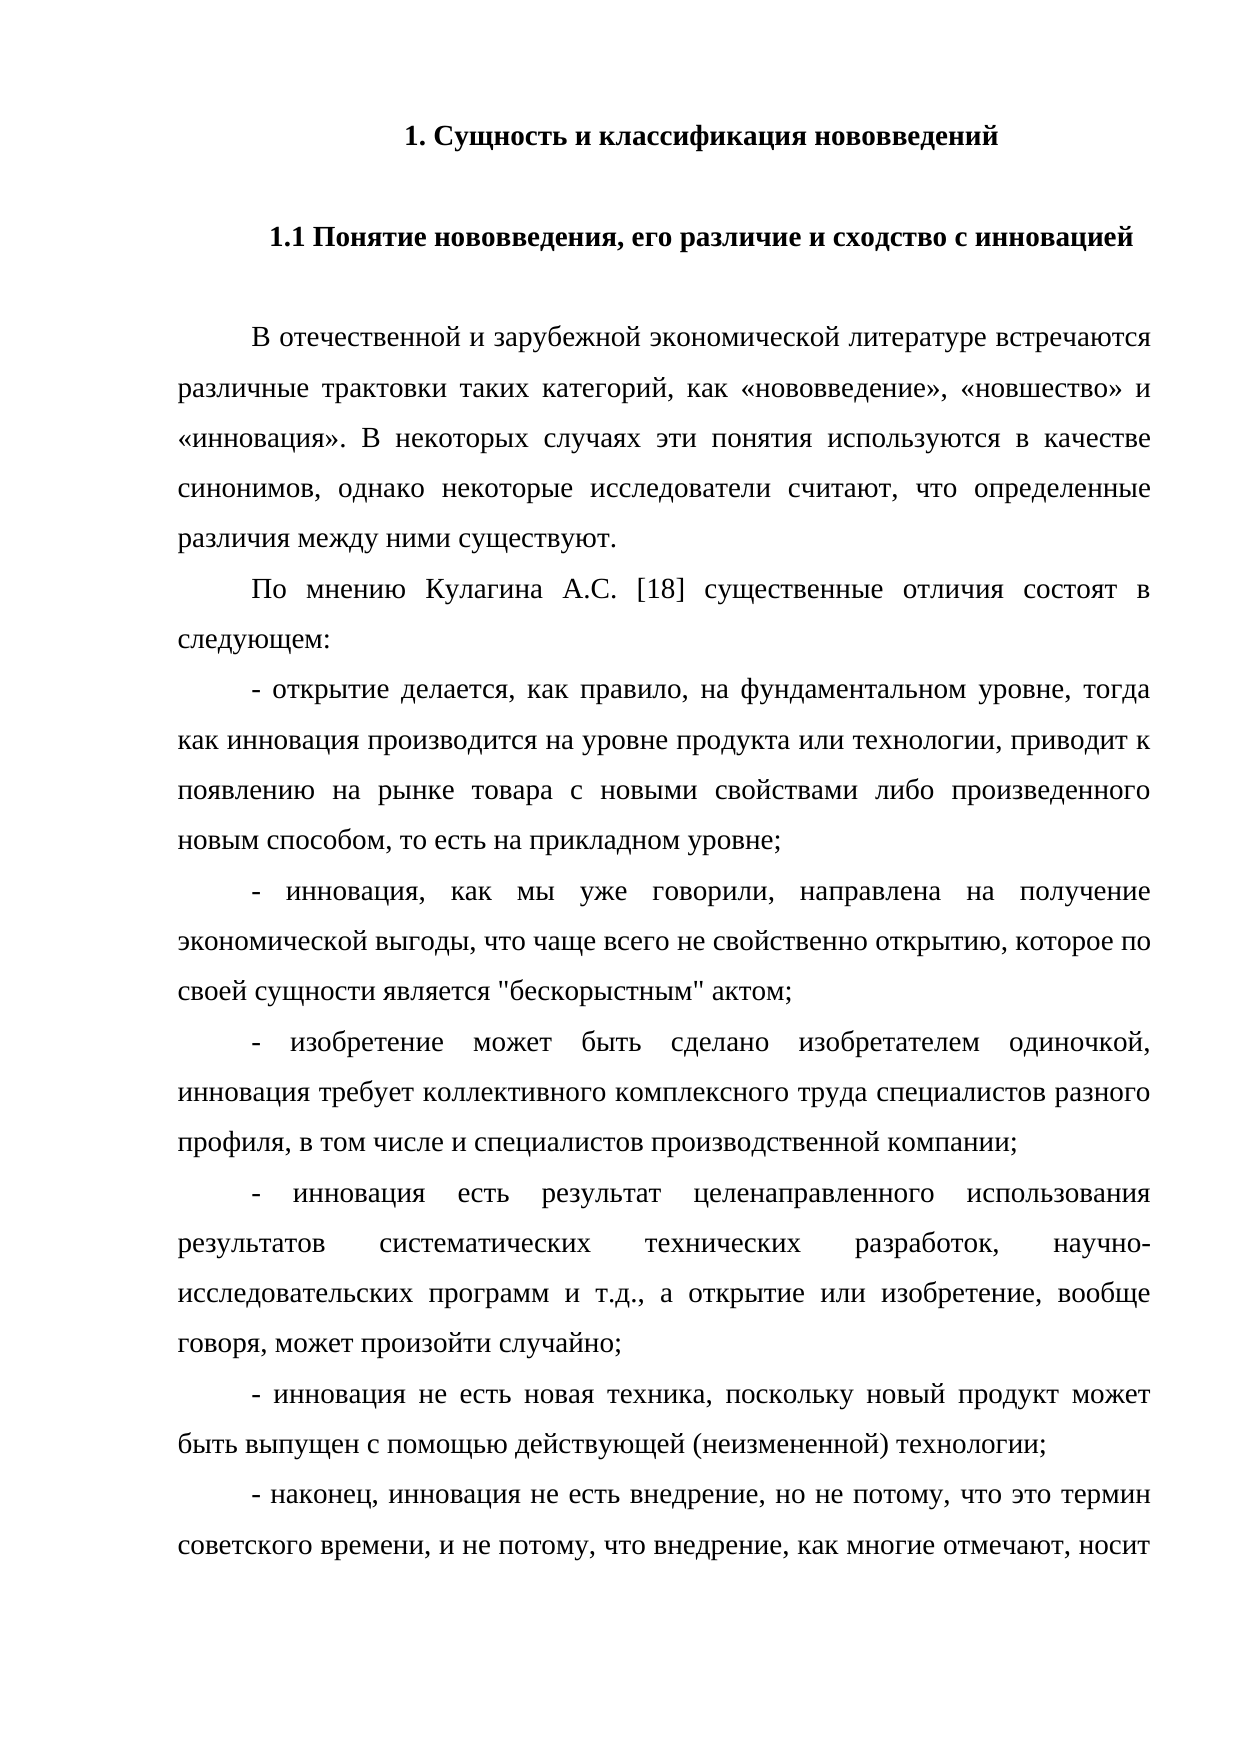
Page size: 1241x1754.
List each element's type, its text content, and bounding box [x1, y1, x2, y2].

text По мнению Кулагина А.С. [18] существенные отличия состоят в следующем: [177, 571, 1152, 655]
text - изобретение может быть сделано изобретателем одиночкой, инновация требует коллективного комплексного труда специалистов разного профиля, в том числе и специалистов производственной компании; [177, 1024, 1152, 1158]
text 1. Сущность и классификация нововведений [177, 118, 1152, 152]
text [177, 1477, 1152, 1560]
text - инновация не есть новая техника, поскольку новый продукт может быть выпущен с помощью действующей (неизмененной) технологии; [177, 1376, 1152, 1460]
text - инновация, как мы уже говорили, направлена на получение экономической выгоды, что чаще всего не свойственно открытию, которое по своей сущности является "бескорыстным" актом; [177, 873, 1152, 1007]
text - инновация есть результат целенаправленного использования результатов систематических технических разработок, научно-исследовательских программ и т.д., а открытие или изобретение, вообще говоря, может произойти случайно; [177, 1175, 1152, 1359]
text 1.1 Понятие нововведения, его различие и сходство с инновацией [177, 219, 1152, 252]
text В отечественной и зарубежной экономической литературе встречаются различные трактовки таких категорий, как «нововведение», «новшество» и «инновация». В некоторых случаях эти понятия используются в качестве синонимов, однако некоторые исследователи считают, что определенные различия между ними существуют. [177, 319, 1152, 554]
text - открытие делается, как правило, на фундаментальном уровне, тогда как инновация производится на уровне продукта или технологии, приводит к появлению на рынке товара с новыми свойствами либо произведенного новым способом, то есть на прикладном уровне; [177, 672, 1152, 856]
